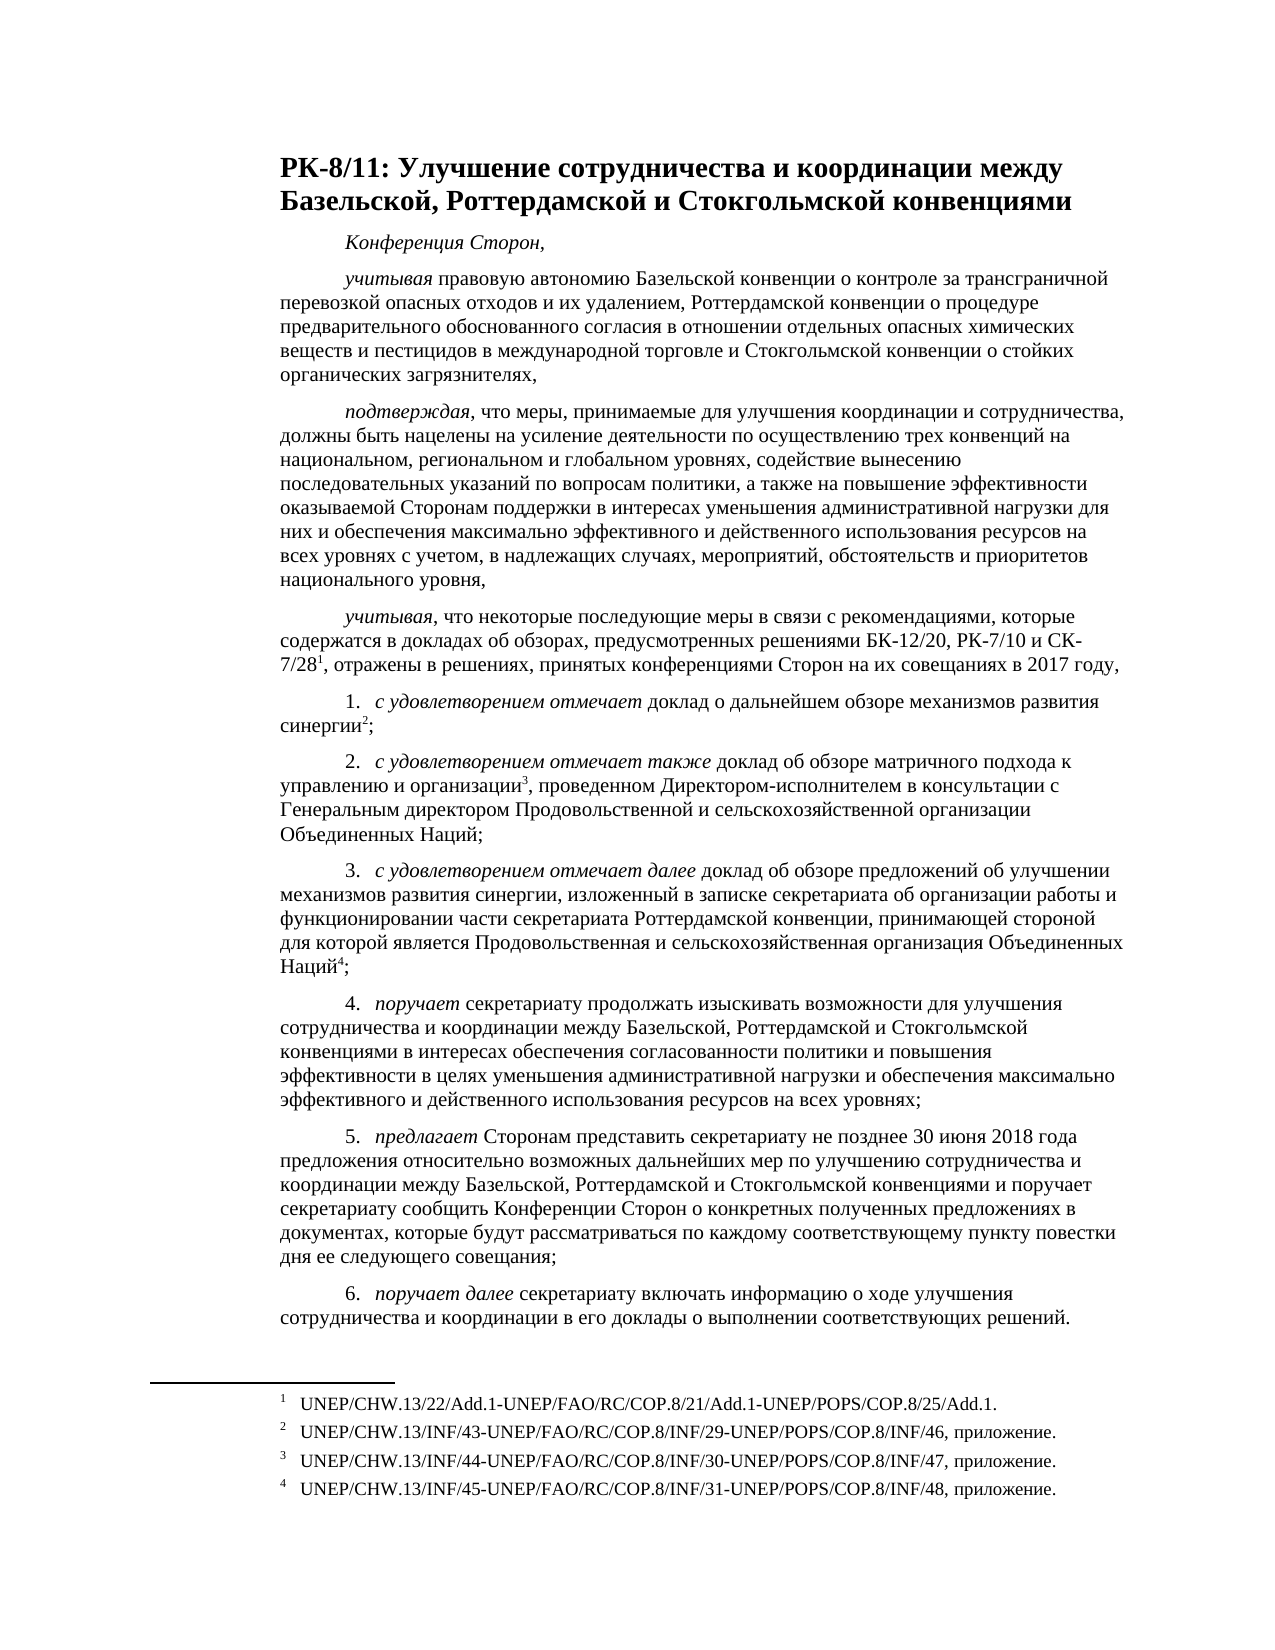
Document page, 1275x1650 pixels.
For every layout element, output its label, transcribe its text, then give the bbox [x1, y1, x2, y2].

text учитывая правовую автономию Базельской конвенции о контроле за трансграничной перевозкой опасных отходов и их удалением, Роттердамской конвенции о процедуре предварительного обоснованного согласия в отношении отдельных опасных химических веществ и пестицидов в международной торговле и Стокгольмской конвенции о стойких органических загрязнителях, [280, 266, 1125, 386]
text 2. с удовлетворением отмечает также доклад об обзоре матричного подхода к управлению и организации, проведенном Директором-исполнителем в консультации с Генеральным директором Продовольственной и сельскохозяйственной организации Объединенных Наций; [280, 749, 1125, 846]
text 1. с удовлетворением отмечает доклад о дальнейшем обзоре механизмов развития синергии; [280, 689, 1125, 737]
text 5. предлагает Сторонам представить секретариату не позднее 30 июня 2018 года предложения относительно возможных дальнейших мер по улучшению сотрудничества и координации между Базельской, Роттердамской и Стокгольмской конвенциями и поручает секретариату сообщить Конференции Сторон о конкретных полученных предложениях в документах, которые будут рассматриваться по каждому соответствующему пункту повестки дня ее следующего совещания; [280, 1124, 1125, 1268]
text РК-8/11: Улучшение сотрудничества и координации между Базельской, Роттердамской и Стокгольмской конвенциями [280, 150, 1095, 217]
text Конференция Сторон, [280, 229, 1125, 254]
text 6. поручает далее секретариату включать информацию о ходе улучшения сотрудничества и координации в его доклады о выполнении соответствующих решений. [280, 1281, 1125, 1329]
text учитывая, что некоторые последующие меры в связи с рекомендациями, которые содержатся в докладах об обзорах, предусмотренных решениями БК-12/20, РК-7/10 и СК-7/28, отражены в решениях, принятых конференциями Сторон на их совещаниях в 2017 году, [280, 604, 1125, 676]
text подтверждая, что меры, принимаемые для улучшения координации и сотрудничества, должны быть нацелены на усиление деятельности по осуществлению трех конвенций на национальном, региональном и глобальном уровнях, содействие вынесению последовательных указаний по вопросам политики, а также на повышение эффективности оказываемой Сторонам поддержки в интересах уменьшения административной нагрузки для них и обеспечения максимально эффективного и действенного использования ресурсов на всех уровнях с учетом, в надлежащих случаях, мероприятий, обстоятельств и приоритетов национального уровня, [280, 399, 1125, 591]
text 3. с удовлетворением отмечает далее доклад об обзоре предложений об улучшении механизмов развития синергии, изложенный в записке секретариата об организации работы и функционировании части секретариата Роттердамской конвенции, принимающей стороной для которой является Продовольственная и сельскохозяйственная организация Объединенных Наций; [280, 858, 1125, 978]
text 4. поручает секретариату продолжать изыскивать возможности для улучшения сотрудничества и координации между Базельской, Роттердамской и Стокгольмской конвенциями в интересах обеспечения согласованности политики и повышения эффективности в целях уменьшения административной нагрузки и обеспечения максимально эффективного и действенного использования ресурсов на всех уровнях; [280, 991, 1125, 1111]
